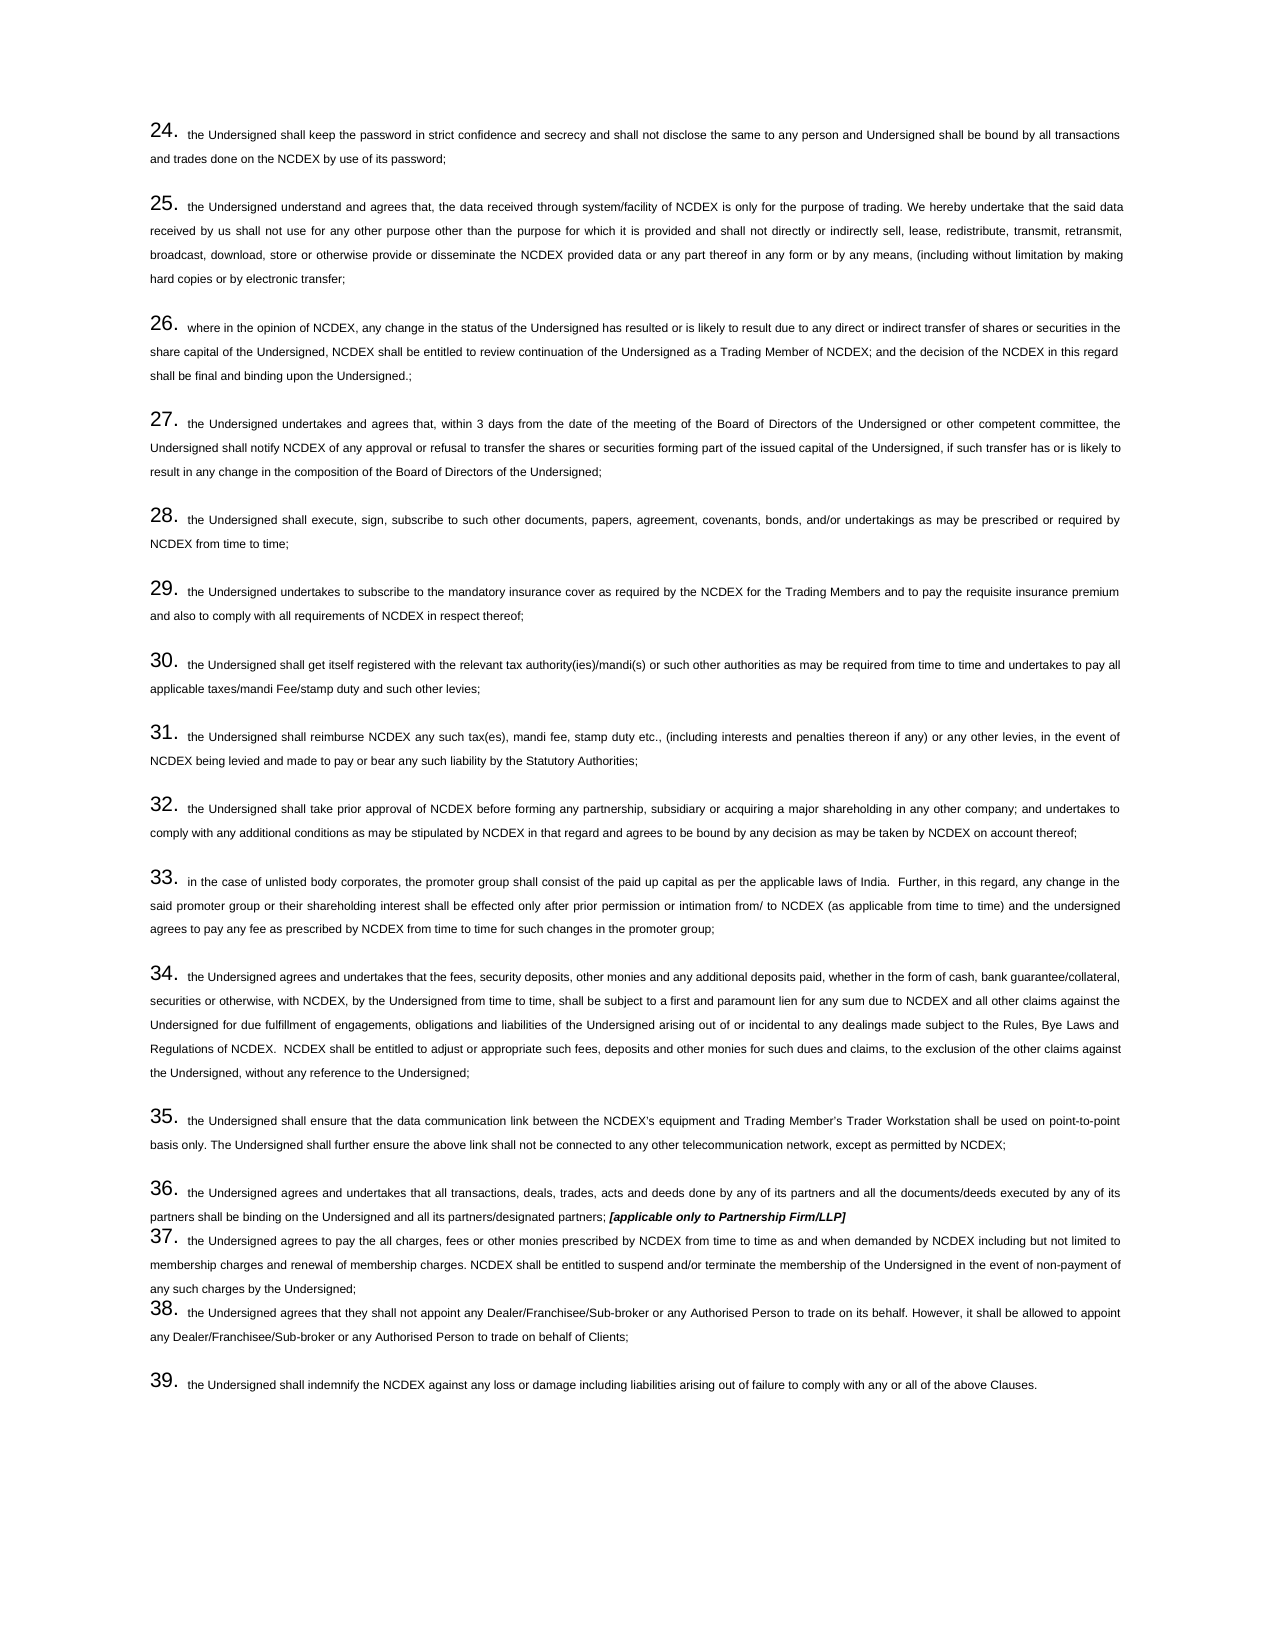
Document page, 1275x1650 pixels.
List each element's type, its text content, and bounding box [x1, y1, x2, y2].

list the Undersigned shall get itself registered with the relevant tax authority(ies)/mandi(s) or such other authorities as may be required from time to time and undertakes to pay all applicable taxes/mandi Fee/stamp duty and such other levies; [150, 648, 1122, 696]
list the Undersigned undertakes and agrees that, within 3 days from the date of the meeting of the Board of Directors of the Undersigned or other competent committee, the Undersigned shall notify NCDEX of any approval or refusal to transfer the shares or securities forming part of the issued capital of the Undersigned, if such transfer has or is likely to result in any change in the composition of the Board of Directors of the Undersigned; [150, 407, 1122, 479]
list in the case of unlisted body corporates, the promoter group shall consist of the paid up capital as per the applicable laws of India. Further, in this regard, any change in the said promoter group or their shareholding interest shall be effected only after prior permission or intimation from/ to NCDEX (as applicable from time to time) and the undersigned agrees to pay any fee as prescribed by NCDEX from time to time for such changes in the promoter group; [150, 864, 1122, 936]
list the Undersigned agrees and undertakes that all transactions, deals, trades, acts and deeds done by any of its partners and all the documents/deeds executed by any of its partners shall be binding on the Undersigned and all its partners/designated partners; [applicable only to Partnership Firm/LLP] [150, 1176, 1122, 1224]
list the Undersigned shall ensure that the data communication link between the NCDEX’s equipment and Trading Member’s Trader Workstation shall be used on point-to-point basis only. The Undersigned shall further ensure the above link shall not be connected to any other telecommunication network, except as permitted by NCDEX; [150, 1104, 1122, 1152]
list the Undersigned shall reimburse NCDEX any such tax(es), mandi fee, stamp duty etc., (including interests and penalties thereon if any) or any other levies, in the event of NCDEX being levied and made to pay or bear any such liability by the Statutory Authorities; [150, 720, 1122, 768]
list the Undersigned agrees to pay the all charges, fees or other monies prescribed by NCDEX from time to time as and when demanded by NCDEX including but not limited to membership charges and renewal of membership charges. NCDEX shall be entitled to suspend and/or terminate the membership of the Undersigned in the event of non-payment of any such charges by the Undersigned; [150, 1224, 1122, 1296]
list the Undersigned shall take prior approval of NCDEX before forming any partnership, subsidiary or acquiring a major shareholding in any other company; and undertakes to comply with any additional conditions as may be stipulated by NCDEX in that regard and agrees to be bound by any decision as may be taken by NCDEX on account thereof; [150, 792, 1122, 840]
list the Undersigned shall execute, sign, subscribe to such other documents, papers, agreement, covenants, bonds, and/or undertakings as may be prescribed or required by NCDEX from time to time; [150, 503, 1122, 551]
list where in the opinion of NCDEX, any change in the status of the Undersigned has resulted or is likely to result due to any direct or indirect transfer of shares or securities in the share capital of the Undersigned, NCDEX shall be entitled to review continuation of the Undersigned as a Trading Member of NCDEX; and the decision of the NCDEX in this regard shall be final and binding upon the Undersigned.; [150, 311, 1122, 382]
list the Undersigned agrees and undertakes that the fees, security deposits, other monies and any additional deposits paid, whether in the form of cash, bank guarantee/collateral, securities or otherwise, with NCDEX, by the Undersigned from time to time, shall be subject to a first and paramount lien for any sum due to NCDEX and all other claims against the Undersigned for due fulfillment of engagements, obligations and liabilities of the Undersigned arising out of or incidental to any dealings made subject to the Rules, Bye Laws and Regulations of NCDEX. NCDEX shall be entitled to adjust or appropriate such fees, deposits and other monies for such dues and claims, to the exclusion of the other claims against the Undersigned, without any reference to the Undersigned; [150, 960, 1122, 1080]
list the Undersigned shall indemnify the NCDEX against any loss or damage including liabilities arising out of failure to comply with any or all of the above Clauses. [150, 1368, 1122, 1392]
list the Undersigned undertakes to subscribe to the mandatory insurance cover as required by the NCDEX for the Trading Members and to pay the requisite insurance premium and also to comply with all requirements of NCDEX in respect thereof; [150, 575, 1122, 623]
list the Undersigned understand and agrees that, the data received through system/facility of NCDEX is only for the purpose of trading. We hereby undertake that the said data received by us shall not use for any other purpose other than the purpose for which it is provided and shall not directly or indirectly sell, lease, redistribute, transmit, retransmit, broadcast, download, store or otherwise provide or disseminate the NCDEX provided data or any part thereof in any form or by any means, (including without limitation by making hard copies or by electronic transfer; [150, 190, 1125, 286]
list the Undersigned shall keep the password in strict confidence and secrecy and shall not disclose the same to any person and Undersigned shall be bound by all transactions and trades done on the NCDEX by use of its password; [150, 118, 1122, 166]
list the Undersigned agrees that they shall not appoint any Dealer/Franchisee/Sub-broker or any Authorised Person to trade on its behalf. However, it shall be allowed to appoint any Dealer/Franchisee/Sub-broker or any Authorised Person to trade on behalf of Clients; [150, 1296, 1122, 1344]
